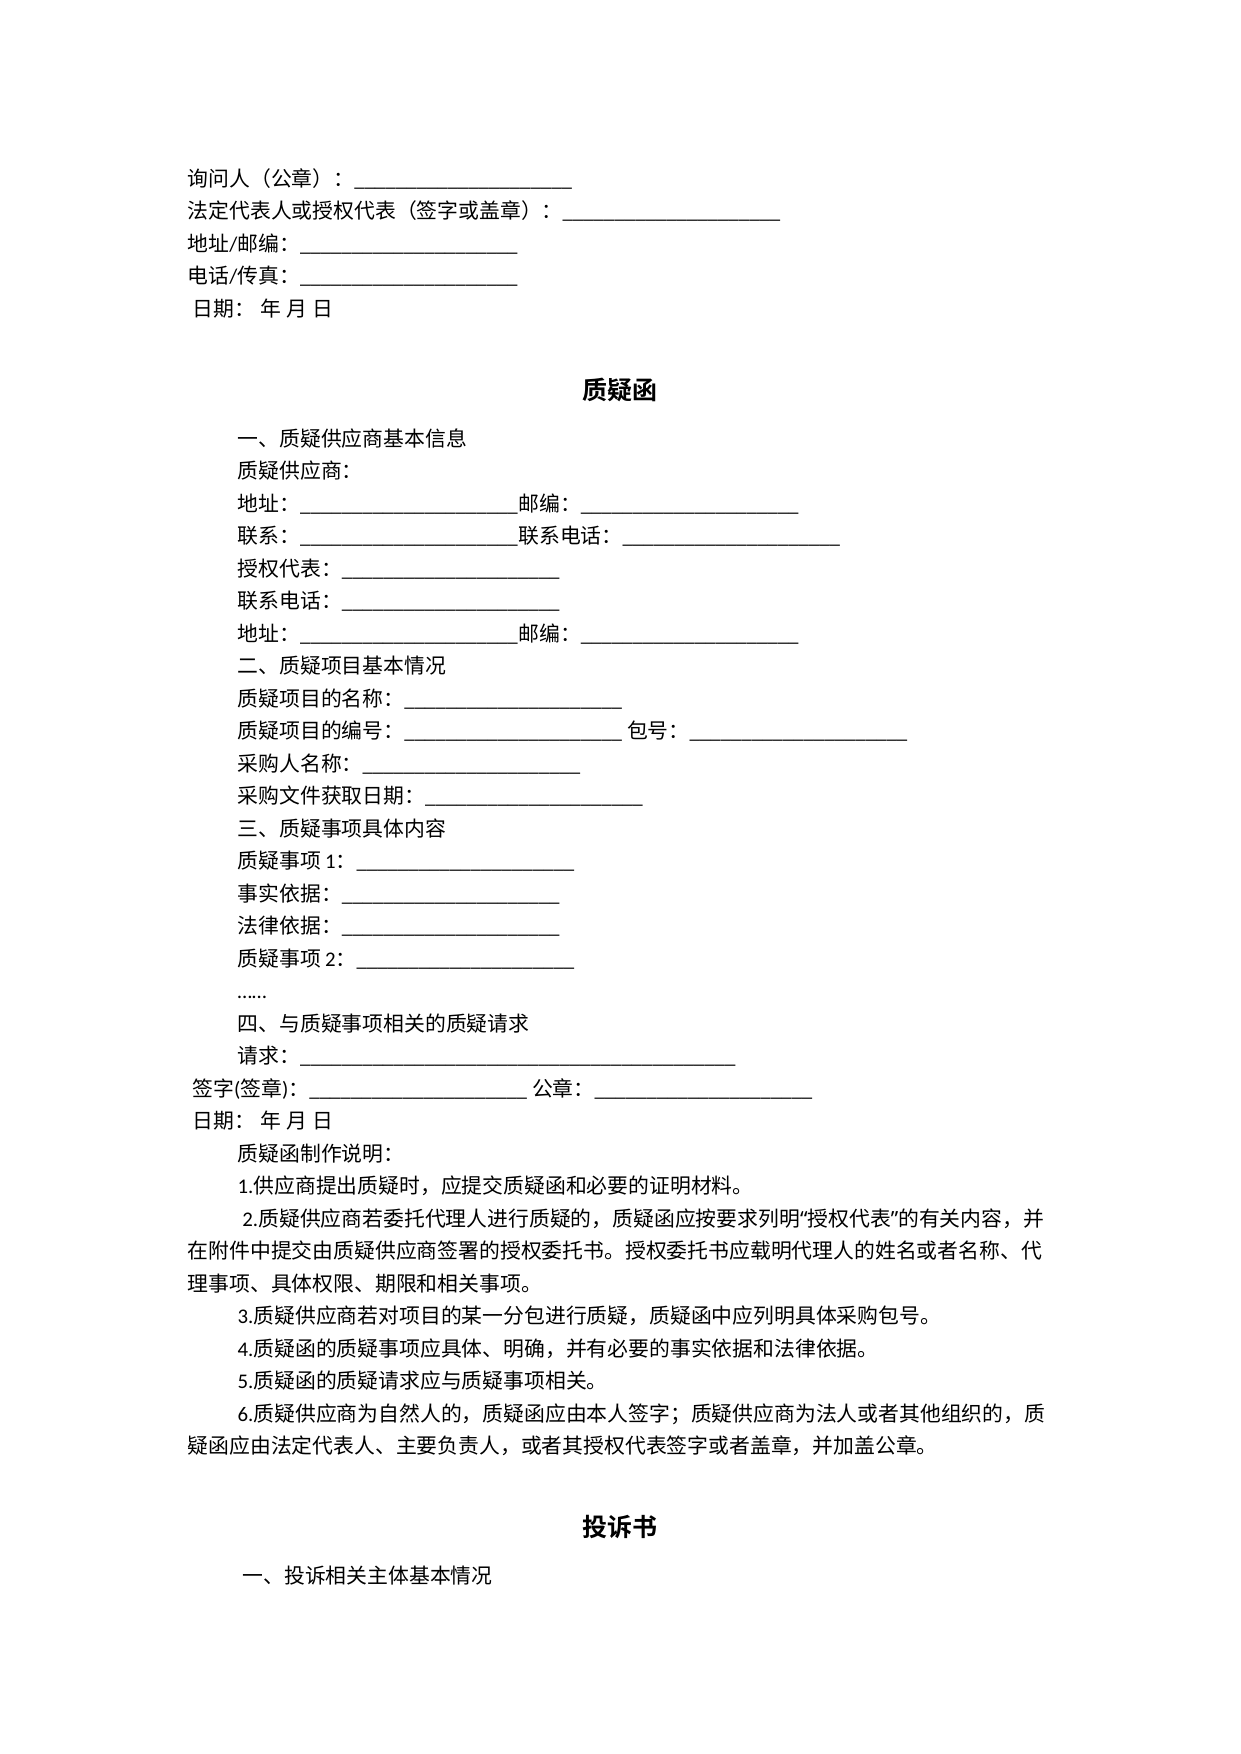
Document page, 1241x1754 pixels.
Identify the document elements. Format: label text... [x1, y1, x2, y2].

text 日期： 年 月 日 [187, 1104, 1053, 1137]
text 地址/邮编：_____________________ [187, 227, 1053, 259]
text 电话/传真：_____________________ [187, 259, 1053, 292]
text 质疑函制作说明： [187, 1137, 1053, 1169]
text 联系：_____________________联系电话：_____________________ [187, 519, 1053, 552]
text 2.质疑供应商若委托代理人进行质疑的，质疑函应按要求列明“授权代表”的有关内容，并在附件中提交由质疑供应商签署的授权委托书。授权委托书应载明代理人的姓名或者名称、代理事项、具体权限、期限和相关事项。 [187, 1202, 1053, 1299]
text 法律依据：_____________________ [187, 909, 1053, 942]
text 三、质疑事项具体内容 [187, 812, 1053, 844]
text 5.质疑函的质疑请求应与质疑事项相关。 [187, 1364, 1053, 1397]
text 地址：_____________________邮编：_____________________ [187, 617, 1053, 649]
text 联系电话：_____________________ [187, 584, 1053, 617]
text 质疑项目的名称：_____________________ [187, 682, 1053, 714]
text 法定代表人或授权代表（签字或盖章）：_____________________ [187, 194, 1053, 227]
text 事实依据：_____________________ [187, 877, 1053, 909]
text 询问人（公章）：_____________________ [187, 162, 1053, 194]
text 签字(签章)：_____________________ 公章：_____________________ [187, 1072, 1053, 1104]
text 质疑函 [187, 357, 1053, 422]
text 4.质疑函的质疑事项应具体、明确，并有必要的事实依据和法律依据。 [187, 1332, 1053, 1364]
text 四、与质疑事项相关的质疑请求 [187, 1007, 1053, 1039]
text 采购人名称：_____________________ [187, 747, 1053, 779]
text 投诉书 [187, 1494, 1053, 1559]
text 3.质疑供应商若对项目的某一分包进行质疑，质疑函中应列明具体采购包号。 [187, 1299, 1053, 1332]
text 1.供应商提出质疑时，应提交质疑函和必要的证明材料。 [187, 1169, 1053, 1202]
text …… [187, 974, 1053, 1007]
text 授权代表：_____________________ [187, 552, 1053, 584]
text 日期： 年 月 日 [187, 292, 1053, 324]
text 采购文件获取日期：_____________________ [187, 779, 1053, 812]
text 6.质疑供应商为自然人的，质疑函应由本人签字；质疑供应商为法人或者其他组织的，质疑函应由法定代表人、主要负责人，或者其授权代表签字或者盖章，并加盖公章。 [187, 1397, 1053, 1462]
text 一、质疑供应商基本信息 [187, 422, 1053, 454]
text 质疑事项2：_____________________ [187, 942, 1053, 974]
text 二、质疑项目基本情况 [187, 649, 1053, 682]
text 请求：__________________________________________ [187, 1039, 1053, 1072]
text 一、投诉相关主体基本情况 [187, 1559, 1053, 1592]
text 地址：_____________________邮编：_____________________ [187, 487, 1053, 519]
text 质疑项目的编号：_____________________ 包号：_____________________ [187, 714, 1053, 747]
text 质疑事项1：_____________________ [187, 844, 1053, 877]
text 质疑供应商： [187, 454, 1053, 487]
